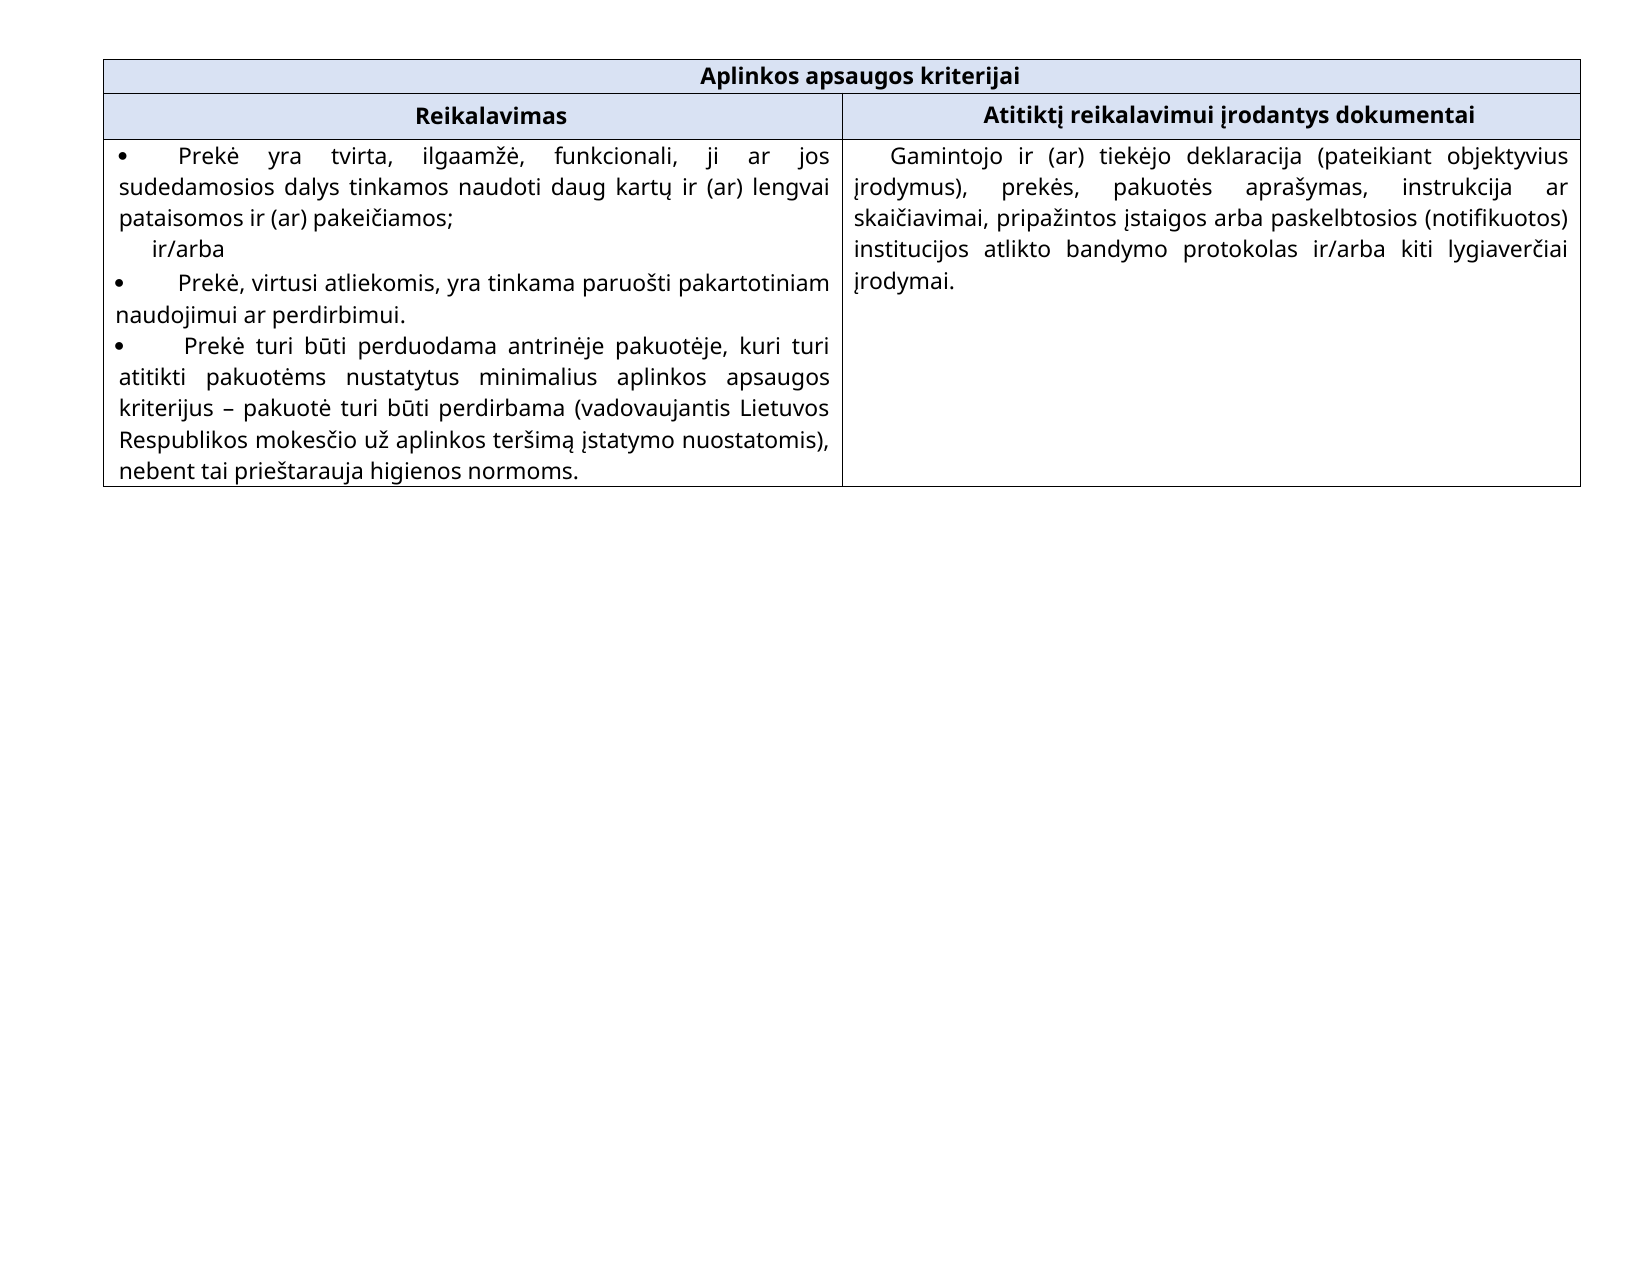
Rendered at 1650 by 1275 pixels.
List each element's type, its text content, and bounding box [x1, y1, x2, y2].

table_cell Reikalavimas [104, 94, 842, 139]
table_cell Gamintojo ir (ar) tiekėjo deklaracija (pateikiant objektyvius įrodymus), prekės, pakuotės aprašymas, instrukcija ar skaičiavimai, pripažintos įstaigos arba paskelbtosios (notifikuotos) institucijos atlikto bandymo protokolas ir/arba kiti lygiaverčiai įrodymai. [843, 140, 1580, 486]
table_cell Atitiktį reikalavimui įrodantys dokumentai [843, 94, 1580, 139]
table_cell Prekė yra tvirta, ilgaamžė, funkcionali, ji ar jos sudedamosios dalys tinkamos naudoti daug kartų ir (ar) lengvai pataisomos ir (ar) pakeičiamos; ir/arba Prekė, virtusi atliekomis, yra tinkama paruošti pakartotiniam naudojimui ar perdirbimui. Prekė turi būti perduodama antrinėje pakuotėje, kuri turi atitikti pakuotėms nustatytus minimalius aplinkos apsaugos kriterijus – pakuotė turi būti perdirbama (vadovaujantis Lietuvos Respublikos mokesčio už aplinkos teršimą įstatymo nuostatomis), nebent tai prieštarauja higienos normoms. [104, 140, 842, 486]
table_header Aplinkos apsaugos kriterijai [104, 60, 1580, 93]
